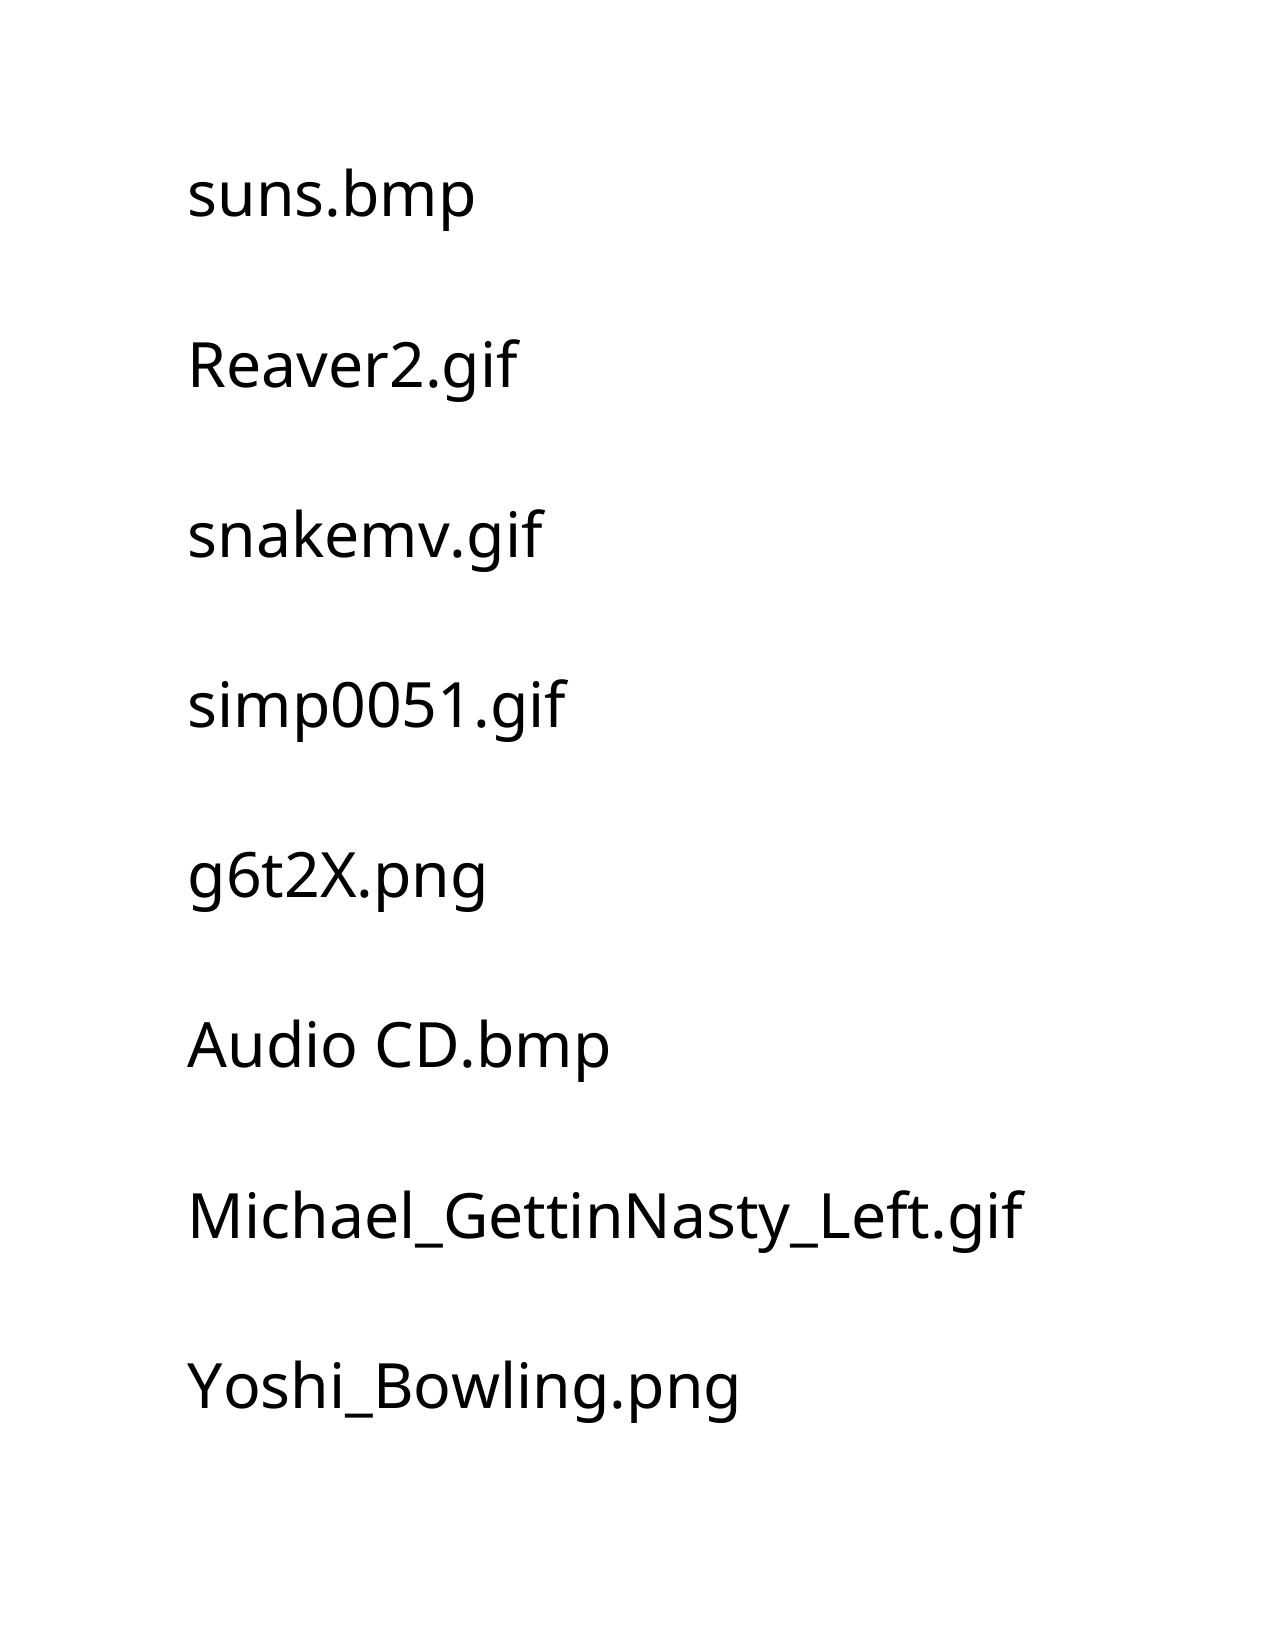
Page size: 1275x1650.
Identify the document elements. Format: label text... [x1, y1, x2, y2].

text Reaver2.gif [187, 320, 1087, 405]
text snakemv.gif [187, 490, 1087, 576]
text Michael_GettinNasty_Left.gif [187, 1171, 1087, 1256]
text g6t2X.png [187, 831, 1087, 916]
text Yoshi_Bowling.png [187, 1341, 1087, 1427]
text suns.bmp [187, 150, 1087, 235]
text simp0051.gif [187, 661, 1087, 746]
text Audio CD.bmp [187, 1001, 1087, 1086]
